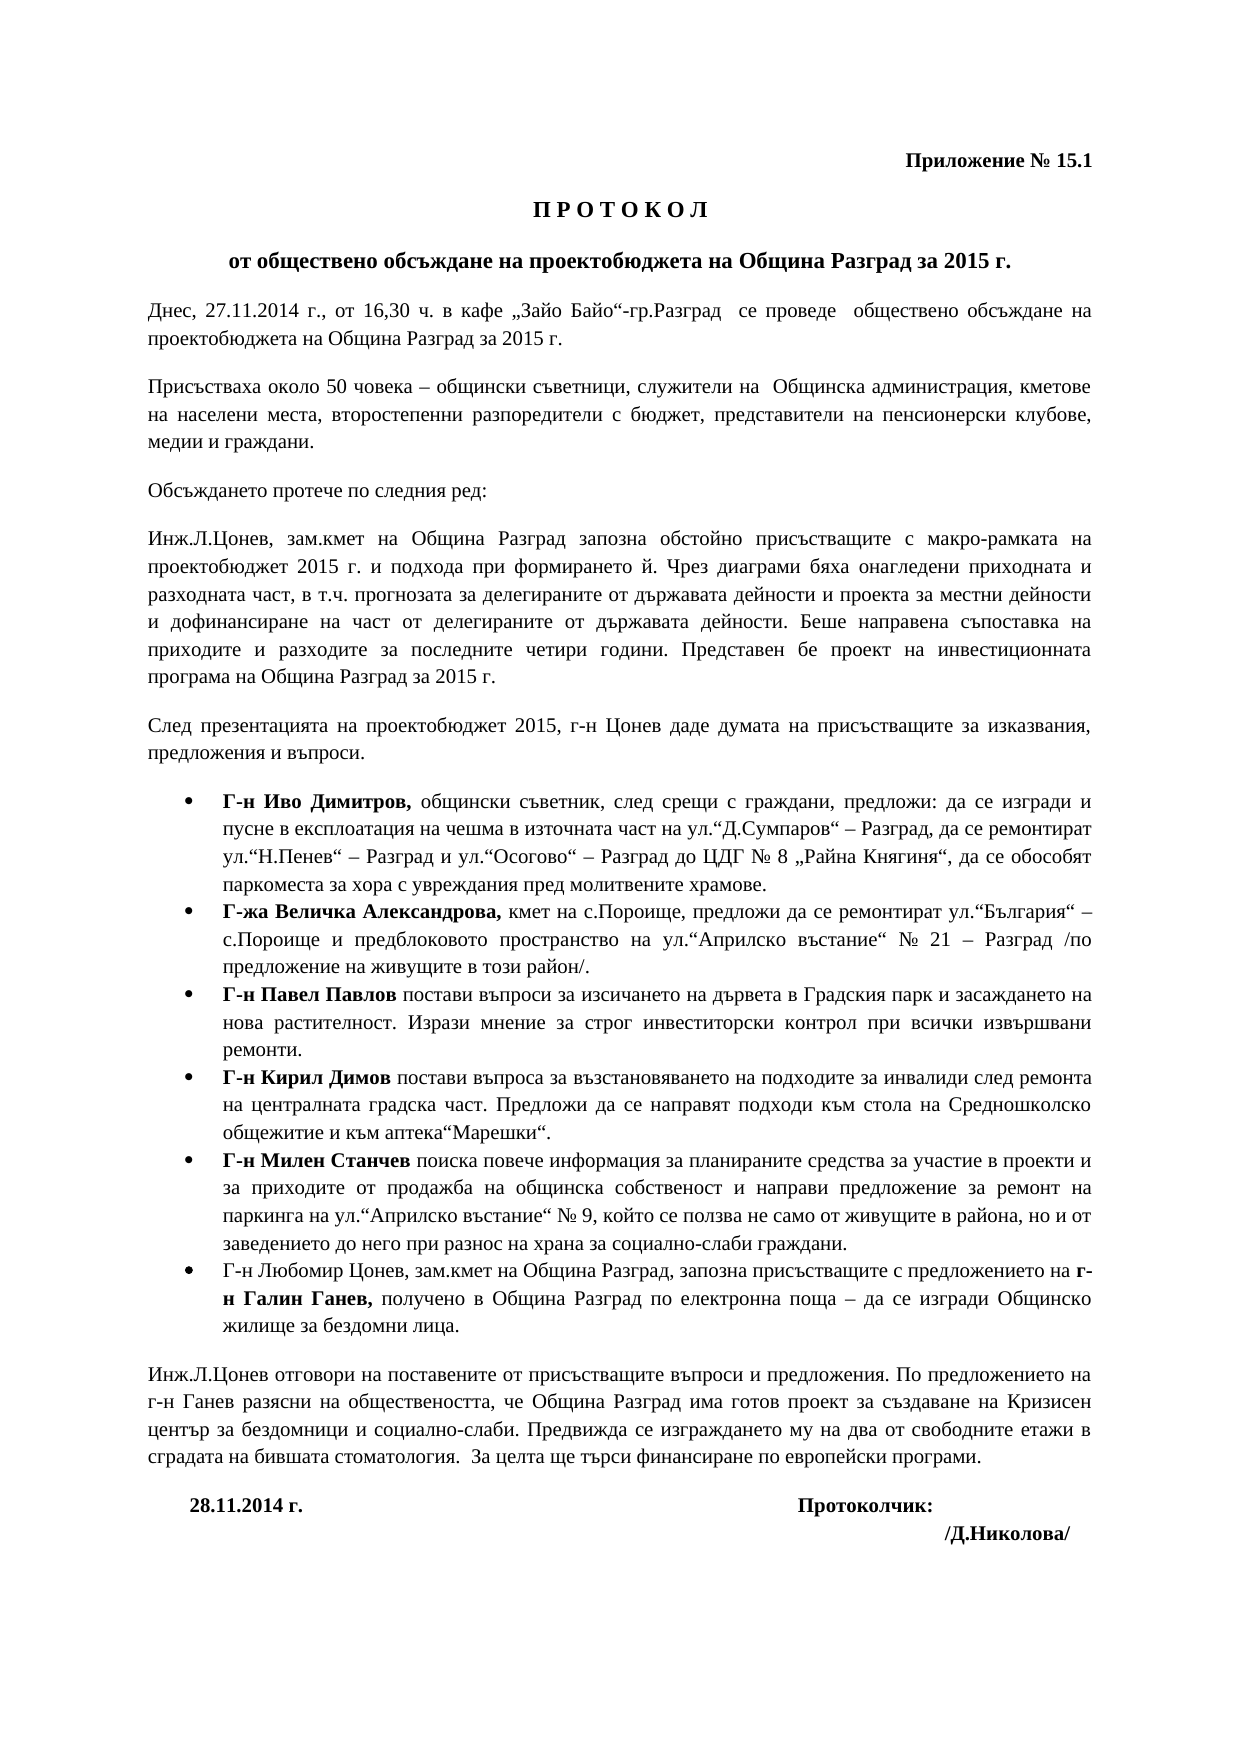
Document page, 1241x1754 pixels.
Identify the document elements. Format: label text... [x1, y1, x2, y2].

text от обществено обсъждане на проектобюджета на Община Разград за 2015 г. [148, 247, 1093, 273]
text Присъстваха около 50 човека – общински съветници, служители на Общинска администрация, кметове на населени места, второстепенни разпоредители с бюджет, представители на пенсионерски клубове, медии и граждани. [148, 374, 1093, 453]
list Г-жа Величка Александрова, кмет на с.Пороище, предложи да се ремонтират ул.“България“ – с.Пороище и предблоковото пространство на ул.“Априлско въстание“ № 21 – Разград /по предложение на живущите в този район/. [185, 899, 1093, 978]
text Инж.Л.Цонев, зам.кмет на Община Разград запозна обстойно присъстващите с макро-рамката на проектобюджет 2015 г. и подхода при формирането й. Чрез диаграми бяха онагледени приходната и разходната част, в т.ч. прогнозата за делегираните от държавата дейности и проекта за местни дейности и дофинансиране на част от делегираните от държавата дейности. Беше направена съпоставка на приходите и разходите за последните четири години. Представен бе проект на инвестиционната програма на Община Разград за 2015 г. [148, 526, 1093, 688]
text Обсъждането протече по следния ред: [148, 478, 1093, 502]
text Инж.Л.Цонев отговори на поставените от присъстващите въпроси и предложения. По предложението на г-н Ганев разясни на обществеността, че Община Разград има готов проект за създаване на Кризисен център за бездомници и социално-слаби. Предвижда се изграждането му на два от свободните етажи в сградата на бившата стоматология. За целта ще търси финансиране по европейски програми. [148, 1362, 1093, 1468]
text /Д.Николова/ [148, 1521, 1093, 1544]
text Днес, 27.11.2014 г., от 16,30 ч. в кафе „Зайо Байо“-гр.Разград се проведе обществено обсъждане на проектобюджета на Община Разград за 2015 г. [148, 298, 1093, 350]
text 28.11.2014 г. Протоколчик: [148, 1493, 1093, 1517]
list Г-н Иво Димитров, общински съветник, след срещи с граждани, предложи: да се изгради и пусне в експлоатация на чешма в източната част на ул.“Д.Сумпаров“ – Разград, да се ремонтират ул.“Н.Пенев“ – Разград и ул.“Осогово“ – Разград до ЦДГ № 8 „Райна Княгиня“, да се обособят паркоместа за хора с увреждания пред молитвените храмове. [185, 789, 1093, 896]
list Г-н Кирил Димов постави въпроса за възстановяването на подходите за инвалиди след ремонта на централната градска част. Предложи да се направят подходи към стола на Средношколско общежитие и към аптека“Марешки“. [185, 1065, 1093, 1144]
text П Р О Т О К О Л [148, 196, 1093, 222]
text Приложение № 15.1 [148, 148, 1093, 172]
text След презентацията на проектобюджет 2015, г-н Цонев даде думата на присъстващите за изказвания, предложения и въпроси. [148, 713, 1093, 764]
list Г-н Любомир Цонев, зам.кмет на Община Разград, запозна присъстващите с предложението на г-н Галин Ганев, получено в Община Разград по електронна поща – да се изгради Общинско жилище за бездомни лица. [185, 1258, 1093, 1337]
list Г-н Павел Павлов постави въпроси за изсичането на дървета в Градския парк и засаждането на нова растителност. Изрази мнение за строг инвеститорски контрол при всички извършвани ремонти. [185, 982, 1093, 1061]
list Г-н Милен Станчев поиска повече информация за планираните средства за участие в проекти и за приходите от продажба на общинска собственост и направи предложение за ремонт на паркинга на ул.“Априлско въстание“ № 9, който се ползва не само от живущите в района, но и от заведението до него при разнос на храна за социално-слаби граждани. [185, 1148, 1093, 1254]
